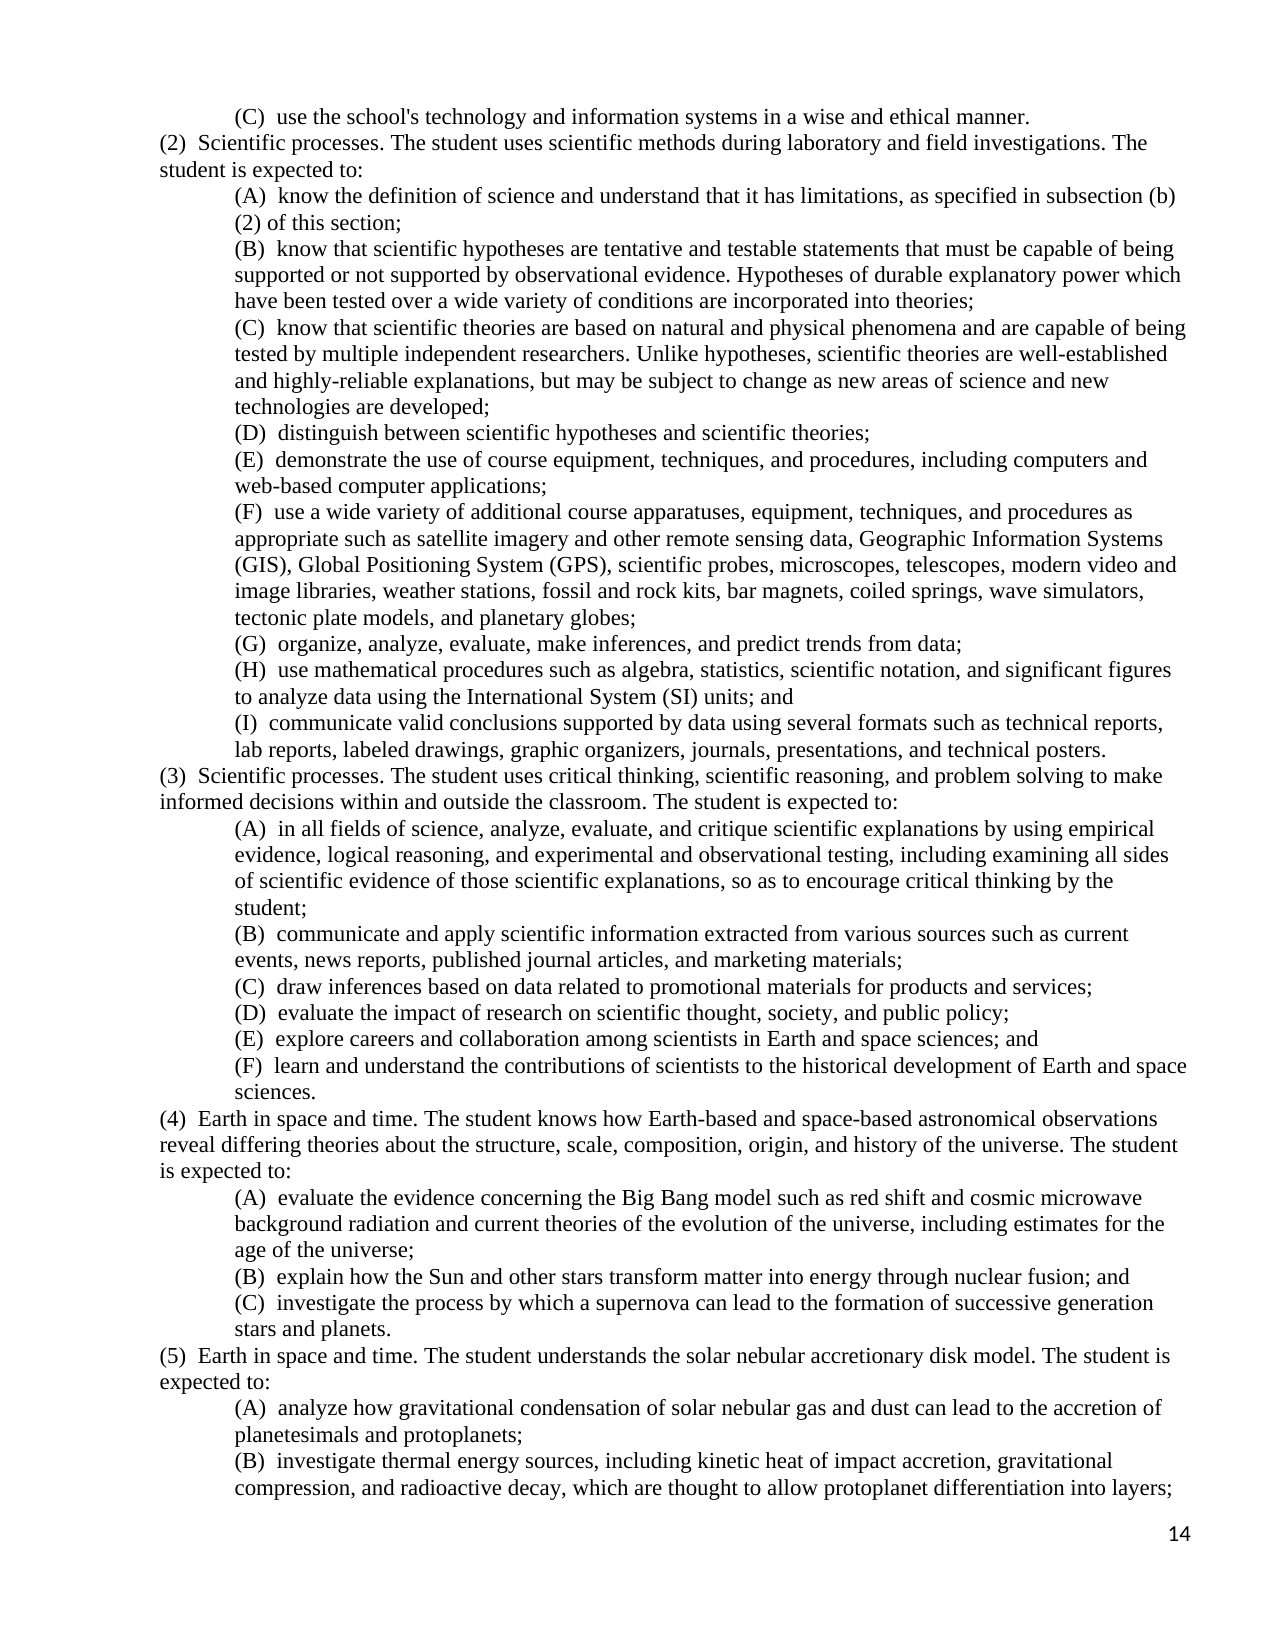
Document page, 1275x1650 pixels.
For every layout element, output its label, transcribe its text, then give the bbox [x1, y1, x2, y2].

text (A) know the definition of science and understand that it has limitations, as specified in subsection (b)(2) of this section; [234, 182, 1191, 235]
text (F) learn and understand the contributions of scientists to the historical development of Earth and space sciences. [234, 1052, 1191, 1104]
text (A) evaluate the evidence concerning the Big Bang model such as red shift and cosmic microwave background radiation and current theories of the evolution of the universe, including estimates for the age of the universe; [234, 1184, 1191, 1263]
text (2) Scientific processes. The student uses scientific methods during laboratory and field investigations. The student is expected to: [159, 129, 1191, 182]
text (C) use the school's technology and information systems in a wise and ethical manner. [234, 103, 1191, 129]
text (C) draw inferences based on data related to promotional materials for products and services; [234, 973, 1191, 999]
text (D) distinguish between scientific hypotheses and scientific theories; [234, 419, 1191, 446]
text (F) use a wide variety of additional course apparatuses, equipment, techniques, and procedures as appropriate such as satellite imagery and other remote sensing data, Geographic Information Systems (GIS), Global Positioning System (GPS), scientific probes, microscopes, telescopes, modern video and image libraries, weather stations, fossil and rock kits, bar magnets, coiled springs, wave simulators, tectonic plate models, and planetary globes; [234, 498, 1191, 630]
text (4) Earth in space and time. The student knows how Earth-based and space-based astronomical observations reveal differing theories about the structure, scale, composition, origin, and history of the universe. The student is expected to: [159, 1104, 1191, 1184]
text (B) communicate and apply scientific information extracted from various sources such as current events, news reports, published journal articles, and marketing materials; [234, 920, 1191, 973]
text (E) explore careers and collaboration among scientists in Earth and space sciences; and [234, 1026, 1191, 1052]
text (B) know that scientific hypotheses are tentative and testable statements that must be capable of being supported or not supported by observational evidence. Hypotheses of durable explanatory power which have been tested over a wide variety of conditions are incorporated into theories; [234, 235, 1191, 314]
text (D) evaluate the impact of research on scientific thought, society, and public policy; [234, 999, 1191, 1026]
text (C) investigate the process by which a supernova can lead to the formation of successive generation stars and planets. [234, 1289, 1191, 1342]
text (3) Scientific processes. The student uses critical thinking, scientific reasoning, and problem solving to make informed decisions within and outside the classroom. The student is expected to: [159, 762, 1191, 815]
text (C) know that scientific theories are based on natural and physical phenomena and are capable of being tested by multiple independent researchers. Unlike hypotheses, scientific theories are well-established and highly-reliable explanations, but may be subject to change as new areas of science and new technologies are developed; [234, 314, 1191, 419]
text (I) communicate valid conclusions supported by data using several formats such as technical reports, lab reports, labeled drawings, graphic organizers, journals, presentations, and technical posters. [234, 709, 1191, 762]
text (G) organize, analyze, evaluate, make inferences, and predict trends from data; [234, 630, 1191, 657]
text (A) in all fields of science, analyze, evaluate, and critique scientific explanations by using empirical evidence, logical reasoning, and experimental and observational testing, including examining all sides of scientific evidence of those scientific explanations, so as to encourage critical thinking by the student; [234, 815, 1191, 920]
text (H) use mathematical procedures such as algebra, statistics, scientific notation, and significant figures to analyze data using the International System (SI) units; and [234, 657, 1191, 709]
text (A) analyze how gravitational condensation of solar nebular gas and dust can lead to the accretion of planetesimals and protoplanets; [234, 1394, 1191, 1447]
text (5) Earth in space and time. The student understands the solar nebular accretionary disk model. The student is expected to: [159, 1342, 1191, 1394]
text (B) explain how the Sun and other stars transform matter into energy through nuclear fusion; and [234, 1263, 1191, 1289]
text (B) investigate thermal energy sources, including kinetic heat of impact accretion, gravitational compression, and radioactive decay, which are thought to allow protoplanet differentiation into layers; [234, 1447, 1191, 1500]
text (E) demonstrate the use of course equipment, techniques, and procedures, including computers and web-based computer applications; [234, 446, 1191, 498]
